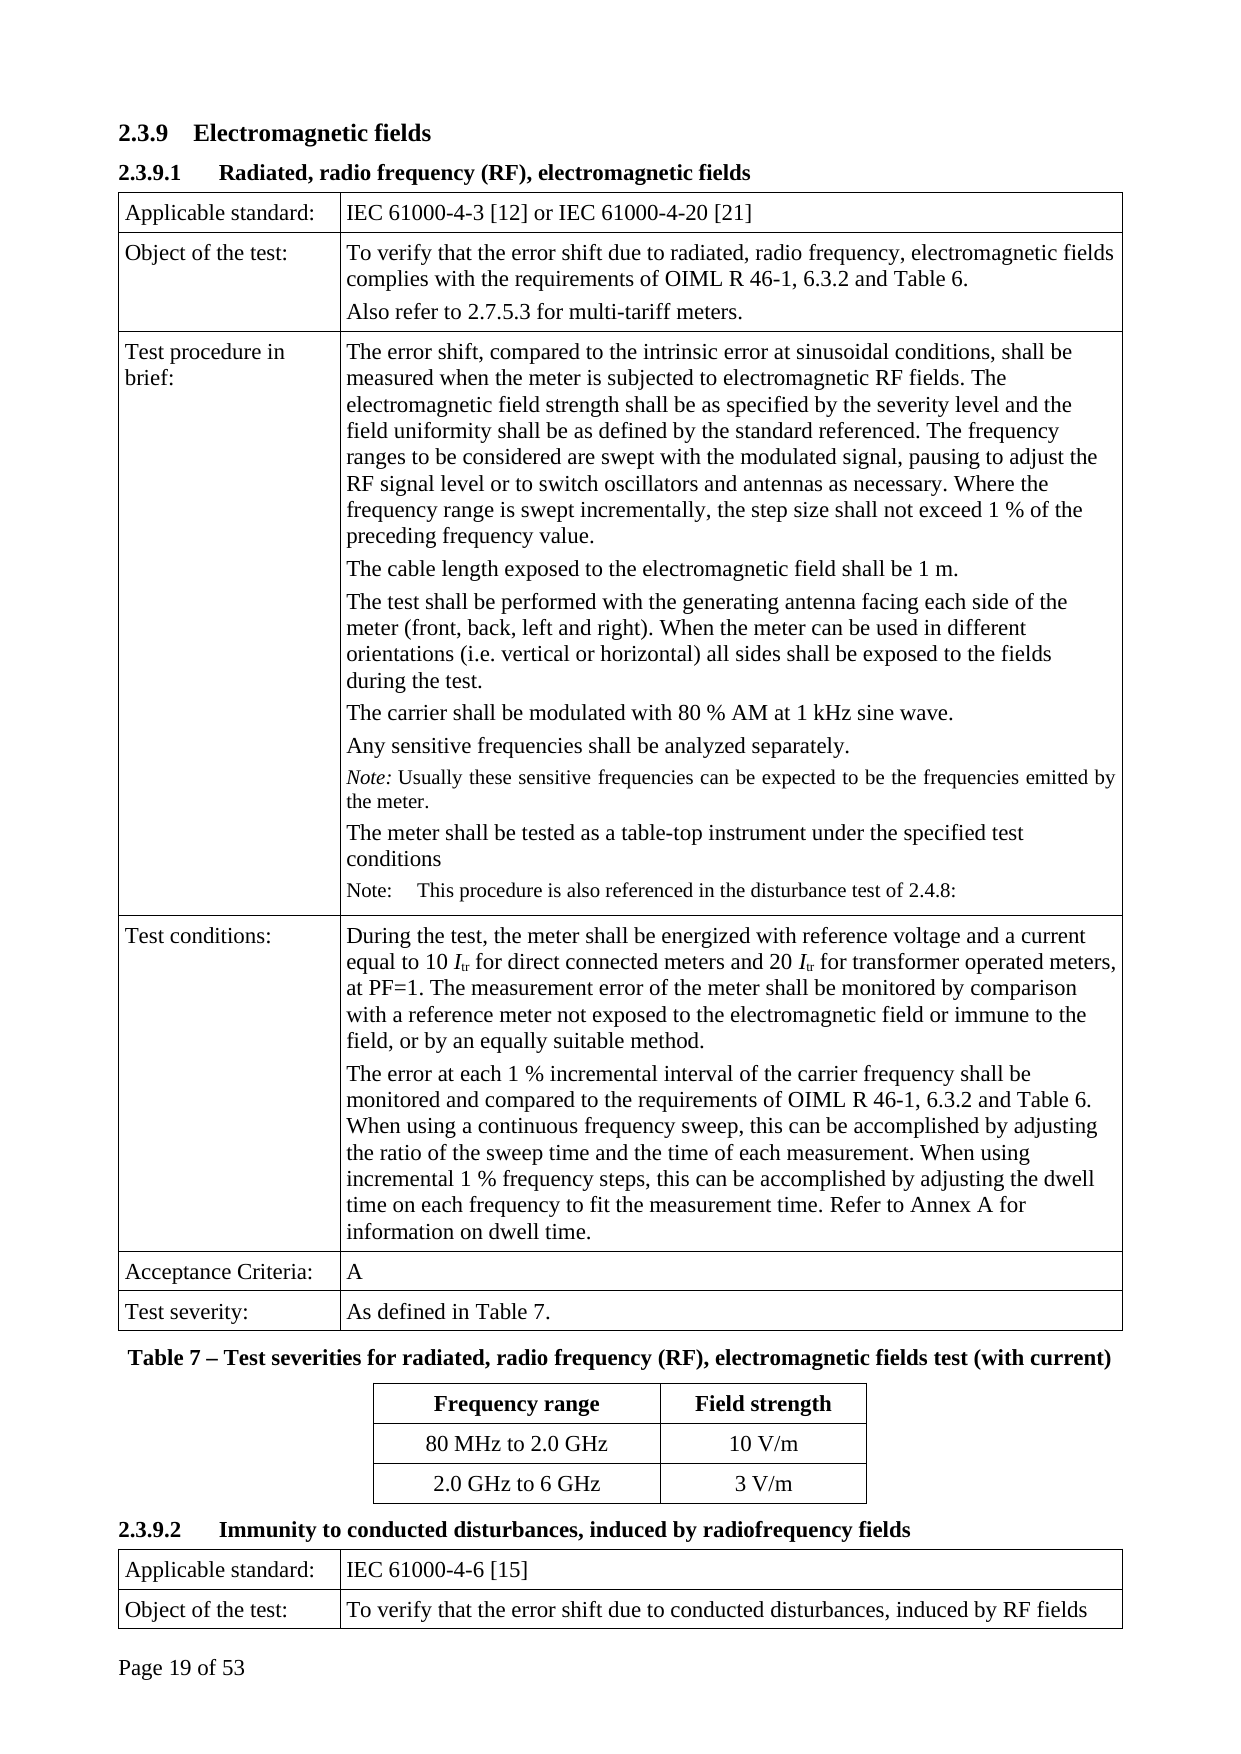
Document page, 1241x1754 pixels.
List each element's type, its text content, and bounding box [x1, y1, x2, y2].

table_header Applicable standard: [119, 1550, 340, 1588]
subtitle Radiated, radio frequency (RF), electromagnetic fields [118, 159, 1122, 186]
table_cell During the test, the meter shall be energized with reference voltage and a current equal to 10 Itr for direct connected meters and 20 Itr for transformer operated meters, at PF=1. The measurement error of the meter shall be monitored by comparison with a reference meter not exposed to the electromagnetic field or immune to the field, or by an equally suitable method. The error at each 1 % incremental interval of the carrier frequency shall be monitored and compared to the requirements of OIML R 46-1, 6.3.2 and Table 6. When using a continuous frequency sweep, this can be accomplished by adjusting the ratio of the sweep time and the time of each measurement. When using incremental 1 % frequency steps, this can be accomplished by adjusting the dwell time on each frequency to fit the measurement time. Refer to Annex A for information on dwell time. [341, 916, 1122, 1251]
table_cell Object of the test: [119, 1590, 340, 1628]
table_header Frequency range [374, 1384, 660, 1423]
table_cell Test conditions: [119, 916, 340, 1251]
table_cell 80 MHz to 2.0 GHz [374, 1424, 660, 1462]
table_header Field strength [661, 1384, 866, 1423]
subtitle Electromagnetic fields [118, 118, 1122, 147]
table_header IEC 61000-4-3 [12] or IEC 61000-4-20 [21] [341, 193, 1122, 232]
table_cell The error shift, compared to the intrinsic error at sinusoidal conditions, shall be measured when the meter is subjected to electromagnetic RF fields. The electromagnetic field strength shall be as specified by the severity level and the field uniformity shall be as defined by the standard referenced. The frequency ranges to be considered are swept with the modulated signal, pausing to adjust the RF signal level or to switch oscillators and antennas as necessary. Where the frequency range is swept incrementally, the step size shall not exceed 1 % of the preceding frequency value. The cable length exposed to the electromagnetic field shall be 1 m. The test shall be performed with the generating antenna facing each side of the meter (front, back, left and right). When the meter can be used in different orientations (i.e. vertical or horizontal) all sides shall be exposed to the fields during the test. The carrier shall be modulated with 80 % AM at 1 kHz sine wave. Any sensitive frequencies shall be analyzed separately. Note: Usually these sensitive frequencies can be expected to be the frequencies emitted by the meter. The meter shall be tested as a table-top instrument under the specified test conditions Note: This procedure is also referenced in the disturbance test of 2.4.8: [341, 332, 1122, 914]
table_cell 10 V/m [661, 1424, 866, 1462]
table_cell 2.0 GHz to 6 GHz [374, 1464, 660, 1502]
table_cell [341, 1590, 1122, 1628]
subtitle Immunity to conducted disturbances, induced by radiofrequency fields [118, 1516, 1122, 1542]
table_header IEC 61000-4-6 [15] [341, 1550, 1122, 1588]
table_cell Test severity: [119, 1291, 340, 1330]
table_cell To verify that the error shift due to radiated, radio frequency, electromagnetic fields complies with the requirements of OIML R 46-1, 6.3.2 and Table 6. Also refer to 2.7.5.3 for multi-tariff meters. [341, 233, 1122, 331]
table_cell As defined in Table 7. [341, 1291, 1122, 1330]
table_cell 3 V/m [661, 1464, 866, 1502]
table_cell Object of the test: [119, 233, 340, 331]
table_header Applicable standard: [119, 193, 340, 232]
text Table 7 – Test severities for radiated, radio frequency (RF), electromagnetic fields test (with current) [118, 1344, 1122, 1370]
table_cell Test procedure in brief: [119, 332, 340, 914]
table_cell Acceptance Criteria: [119, 1252, 340, 1290]
table_cell A [341, 1252, 1122, 1290]
